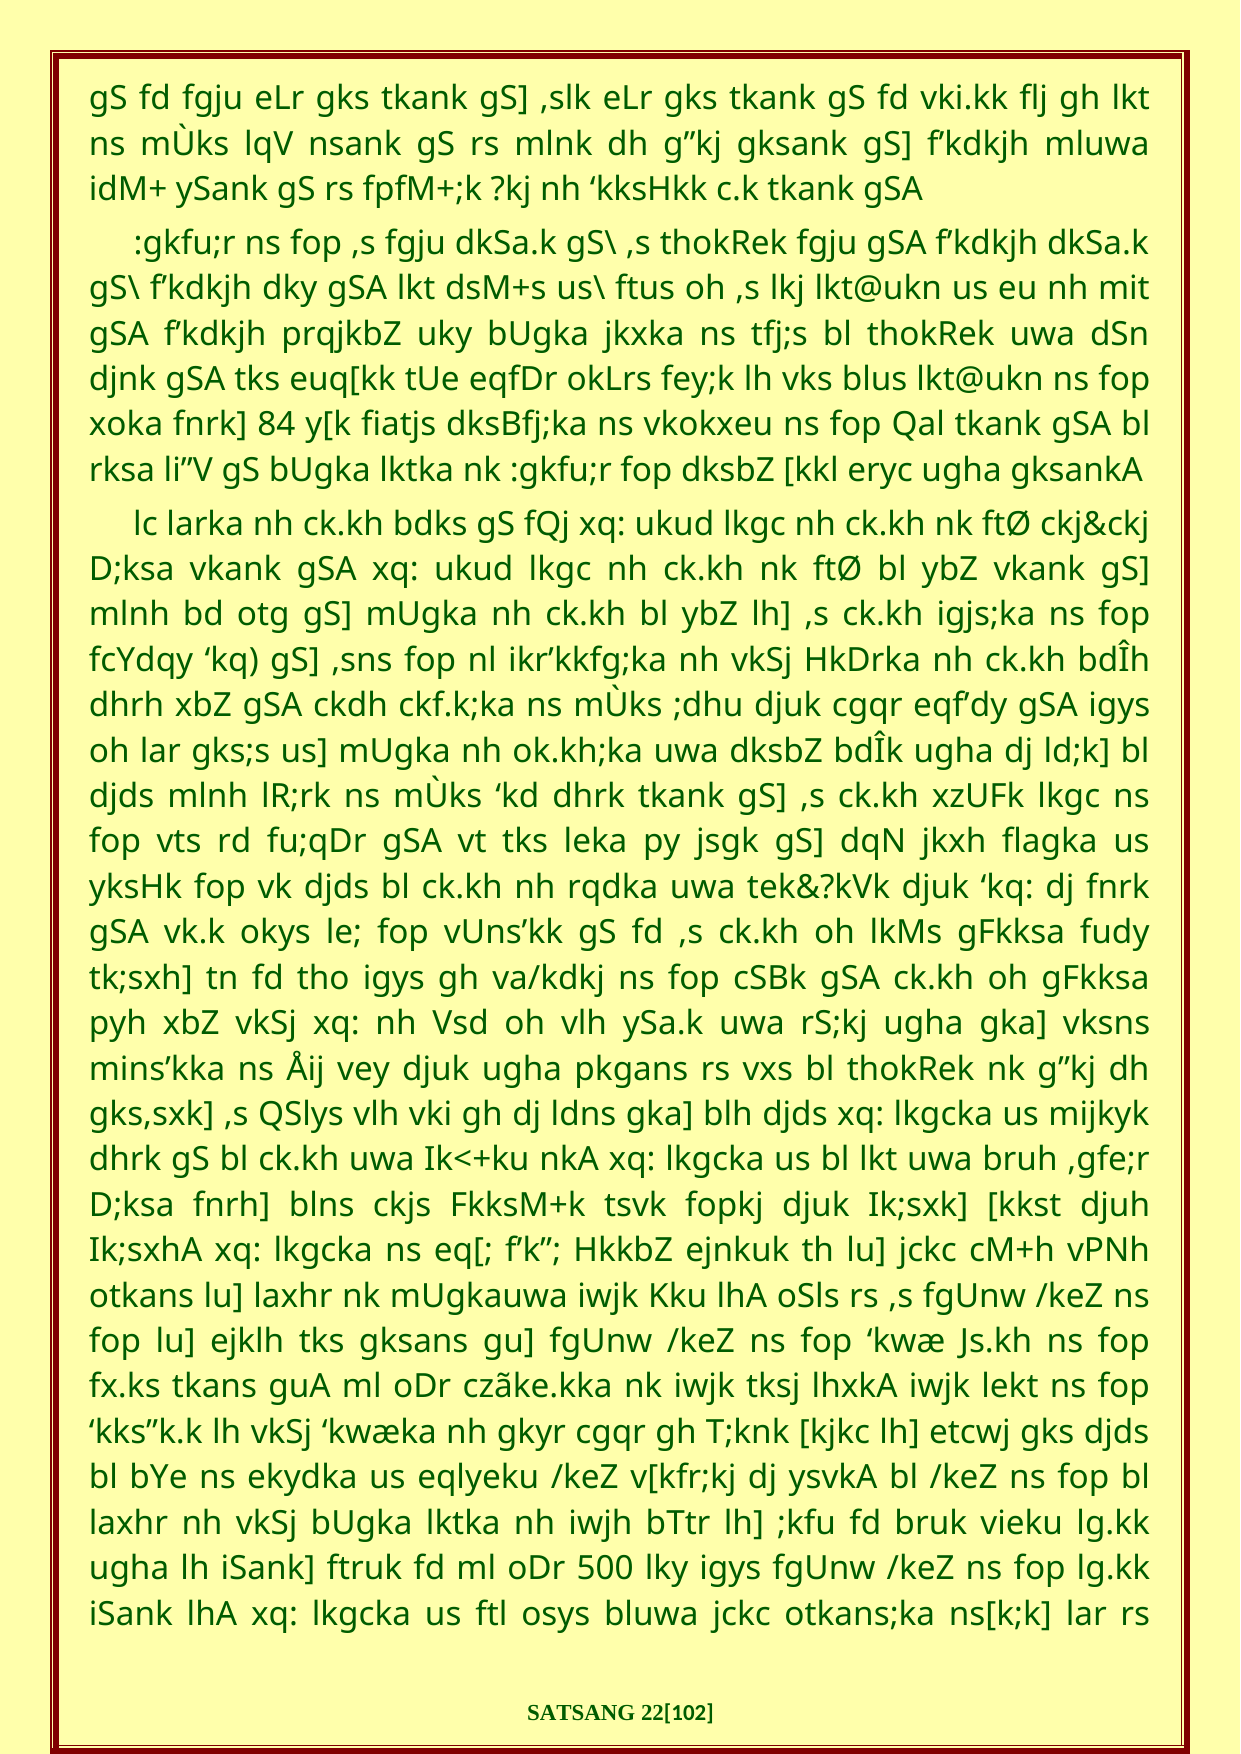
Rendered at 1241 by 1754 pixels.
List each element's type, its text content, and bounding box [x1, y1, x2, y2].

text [89, 74, 1152, 210]
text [89, 499, 1152, 1635]
text :gkfu;r ns fop ,s fgju dkSa.k gS\ ,s thokRek fgju gSA f’kdkjh dkSa.k gS\ f’kdkjh dky gSA lkt dsM+s us\ ftus oh ,s lkj lkt@ukn us eu nh mit gSA f’kdkjh prqjkbZ uky bUgka jkxka ns tfj;s bl thokRek uwa dSn djnk gSA tks euq[kk tUe eqfDr okLrs fey;k lh vks blus lkt@ukn ns fop xoka fnrk] 84 y[k fiatjs dksBfj;ka ns vkokxeu ns fop Qal tkank gSA bl rksa li”V gS bUgka lktka nk :gkfu;r fop dksbZ [kkl eryc ugha gksankA [89, 218, 1152, 491]
